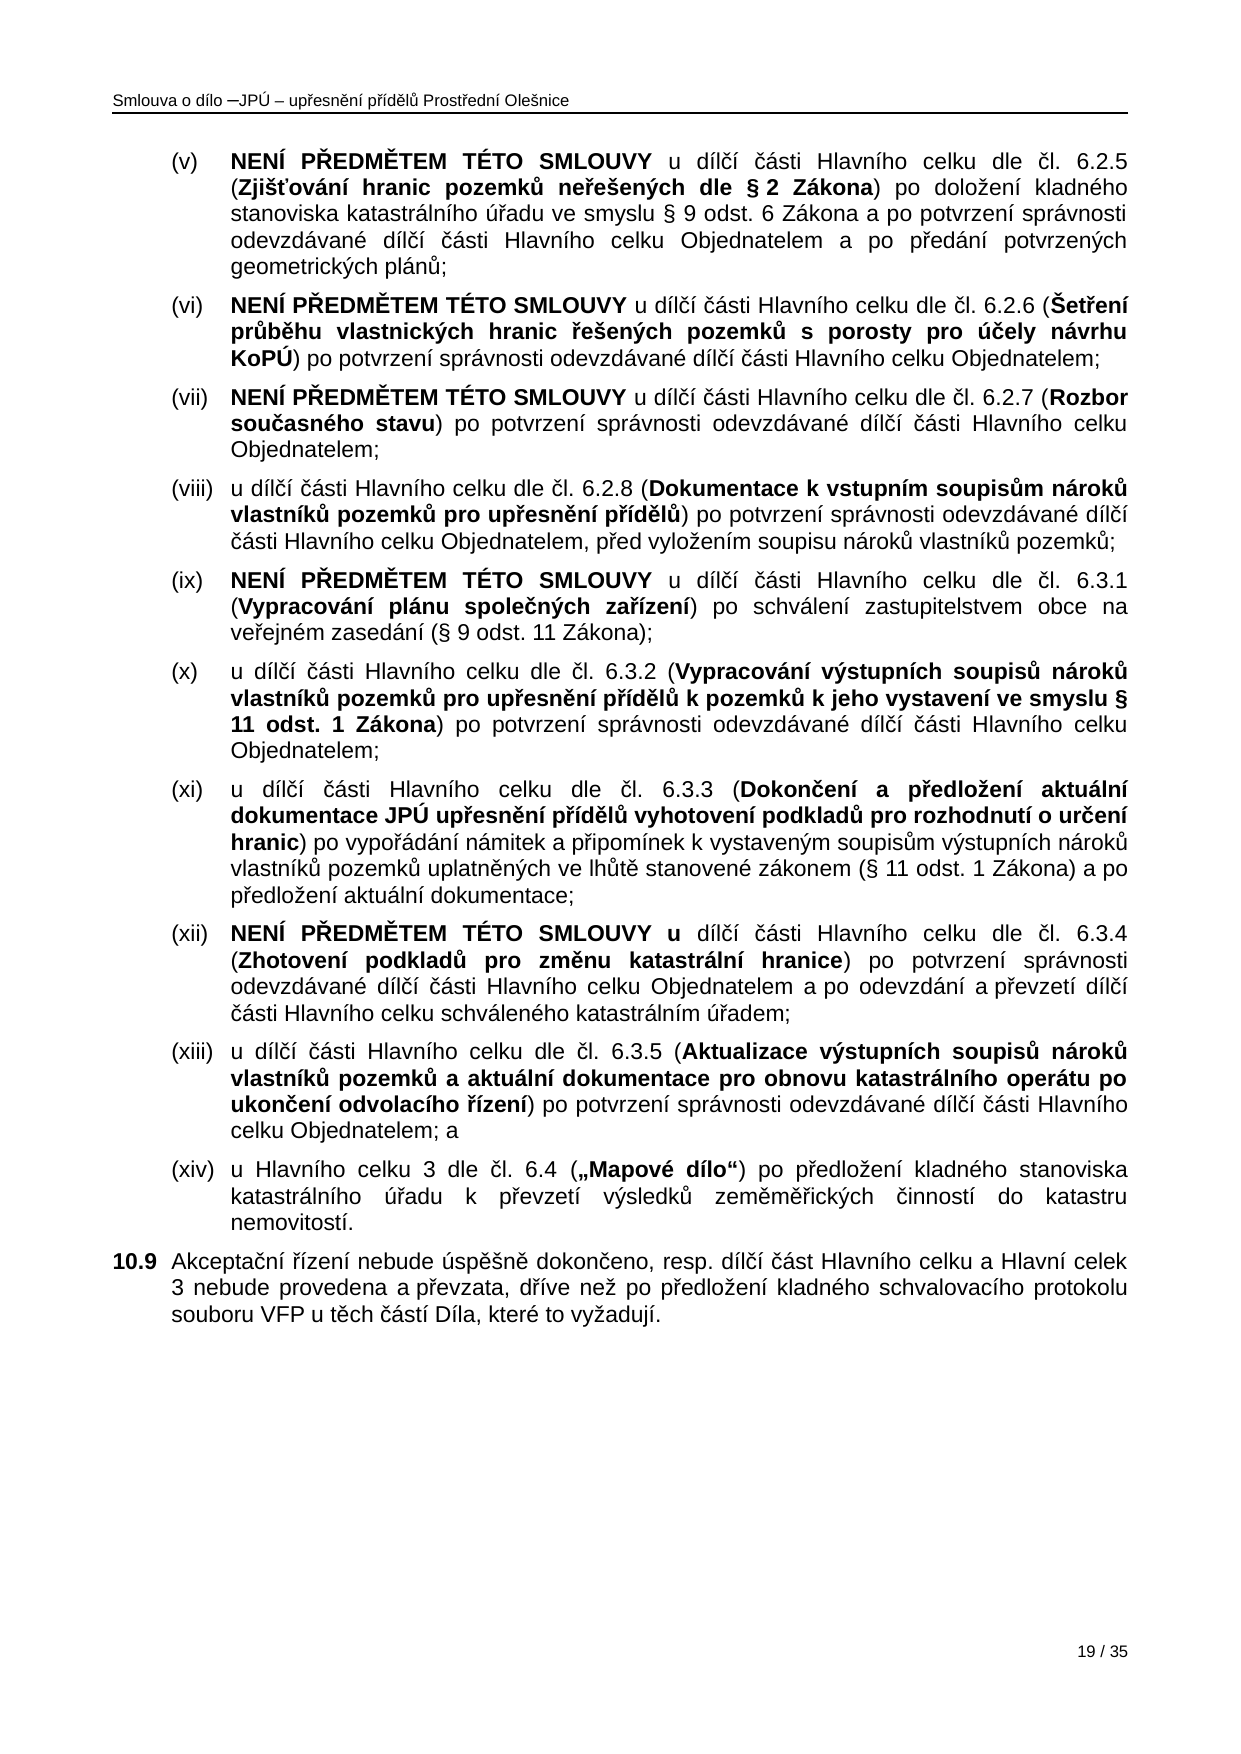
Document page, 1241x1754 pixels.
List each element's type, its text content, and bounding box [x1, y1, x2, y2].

text Akceptační řízení nebude úspěšně dokončeno, resp. dílčí část Hlavního celku a Hlavní celek 3 nebude provedena a převzata, dříve než po předložení kladného schvalovacího protokolu souboru VFP u těch částí Díla, které to vyžadují. [112, 1248, 1128, 1327]
list u dílčí části Hlavního celku dle čl. 6.2.8 (Dokumentace k vstupním soupisům nároků vlastníků pozemků pro upřesnění přídělů) po potvrzení správnosti odevzdávané dílčí části Hlavního celku Objednatelem, před vyložením soupisu nároků vlastníků pozemků; [171, 475, 1128, 554]
list u dílčí části Hlavního celku dle čl. 6.3.2 (Vypracování výstupních soupisů nároků vlastníků pozemků pro upřesnění přídělů k pozemků k jeho vystavení ve smyslu § 11 odst. 1 Zákona) po potvrzení správnosti odevzdávané dílčí části Hlavního celku Objednatelem; [171, 658, 1128, 764]
list NENÍ PŘEDMĚTEM TÉTO SMLOUVY u dílčí části Hlavního celku dle čl. 6.2.6 (Šetření průběhu vlastnických hranic řešených pozemků s porosty pro účely návrhu KoPÚ) po potvrzení správnosti odevzdávané dílčí části Hlavního celku Objednatelem; [171, 292, 1128, 371]
list NENÍ PŘEDMĚTEM TÉTO SMLOUVY u dílčí části Hlavního celku dle čl. 6.3.4 (Zhotovení podkladů pro změnu katastrální hranice) po potvrzení správnosti odevzdávané dílčí části Hlavního celku Objednatelem a po odevzdání a převzetí dílčí části Hlavního celku schváleného katastrálním úřadem; [171, 920, 1128, 1026]
list u dílčí části Hlavního celku dle čl. 6.3.5 (Aktualizace výstupních soupisů nároků vlastníků pozemků a aktuální dokumentace pro obnovu katastrálního operátu po ukončení odvolacího řízení) po potvrzení správnosti odevzdávané dílčí části Hlavního celku Objednatelem; a [171, 1038, 1128, 1144]
list u dílčí části Hlavního celku dle čl. 6.3.3 (Dokončení a předložení aktuální dokumentace JPÚ upřesnění přídělů vyhotovení podkladů pro rozhodnutí o určení hranic) po vypořádání námitek a připomínek k vystaveným soupisům výstupních nároků vlastníků pozemků uplatněných ve lhůtě stanovené zákonem (§ 11 odst. 1 Zákona) a po předložení aktuální dokumentace; [171, 776, 1128, 908]
list NENÍ PŘEDMĚTEM TÉTO SMLOUVY u dílčí části Hlavního celku dle čl. 6.2.7 (Rozbor současného stavu) po potvrzení správnosti odevzdávané dílčí části Hlavního celku Objednatelem; [171, 383, 1128, 463]
list NENÍ PŘEDMĚTEM TÉTO SMLOUVY u dílčí části Hlavního celku dle čl. 6.2.5 (Zjišťování hranic pozemků neřešených dle § 2 Zákona) po doložení kladného stanoviska katastrálního úřadu ve smyslu § 9 odst. 6 Zákona a po potvrzení správnosti odevzdávané dílčí části Hlavního celku Objednatelem a po předání potvrzených geometrických plánů; [171, 148, 1128, 279]
list NENÍ PŘEDMĚTEM TÉTO SMLOUVY u dílčí části Hlavního celku dle čl. 6.3.1 (Vypracování plánu společných zařízení) po schválení zastupitelstvem obce na veřejném zasedání (§ 9 odst. 11 Zákona); [171, 567, 1128, 646]
list u Hlavního celku 3 dle čl. 6.4 („Mapové dílo“) po předložení kladného stanoviska katastrálního úřadu k převzetí výsledků zeměměřických činností do katastru nemovitostí. [171, 1156, 1128, 1235]
